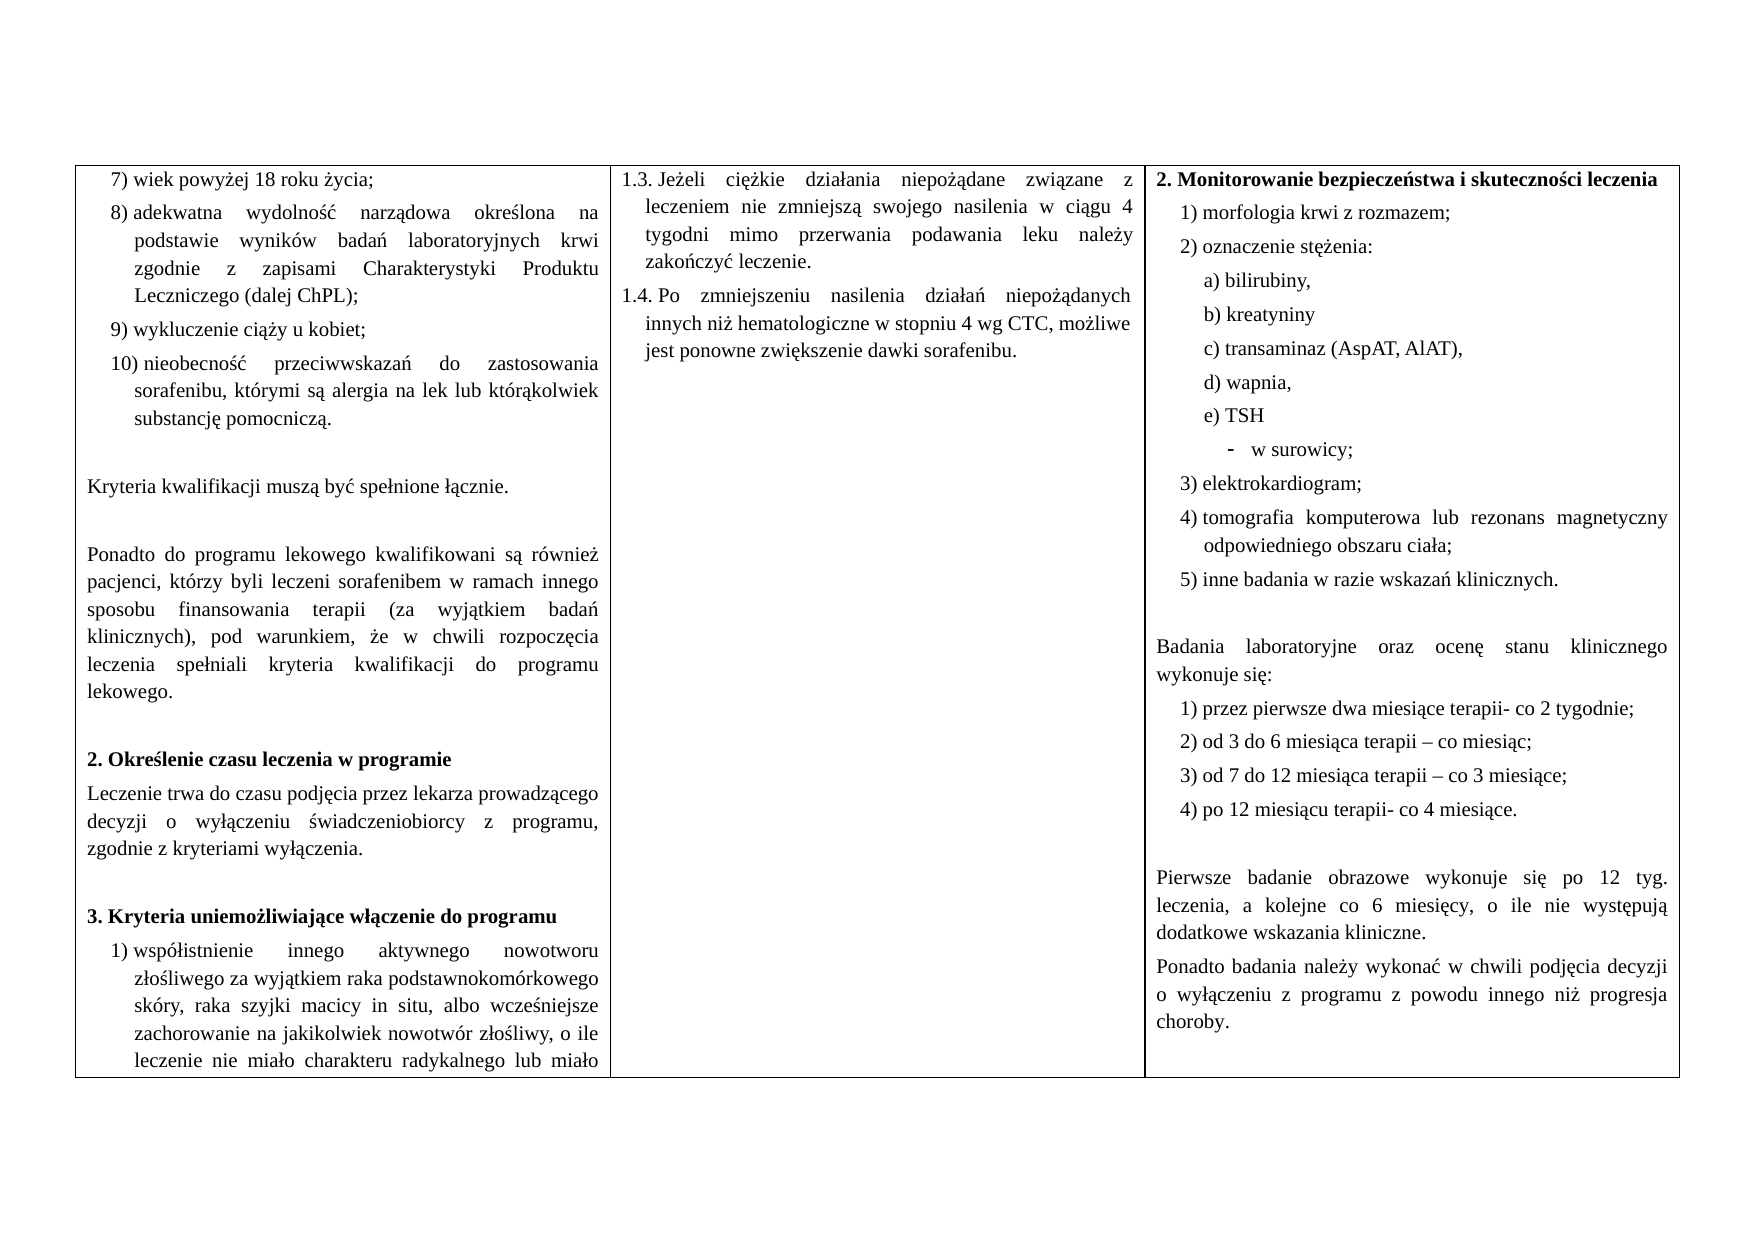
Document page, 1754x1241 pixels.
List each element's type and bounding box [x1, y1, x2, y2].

table_cell [76, 166, 610, 1077]
table_cell [1146, 166, 1679, 1077]
table_cell [611, 166, 1144, 1077]
